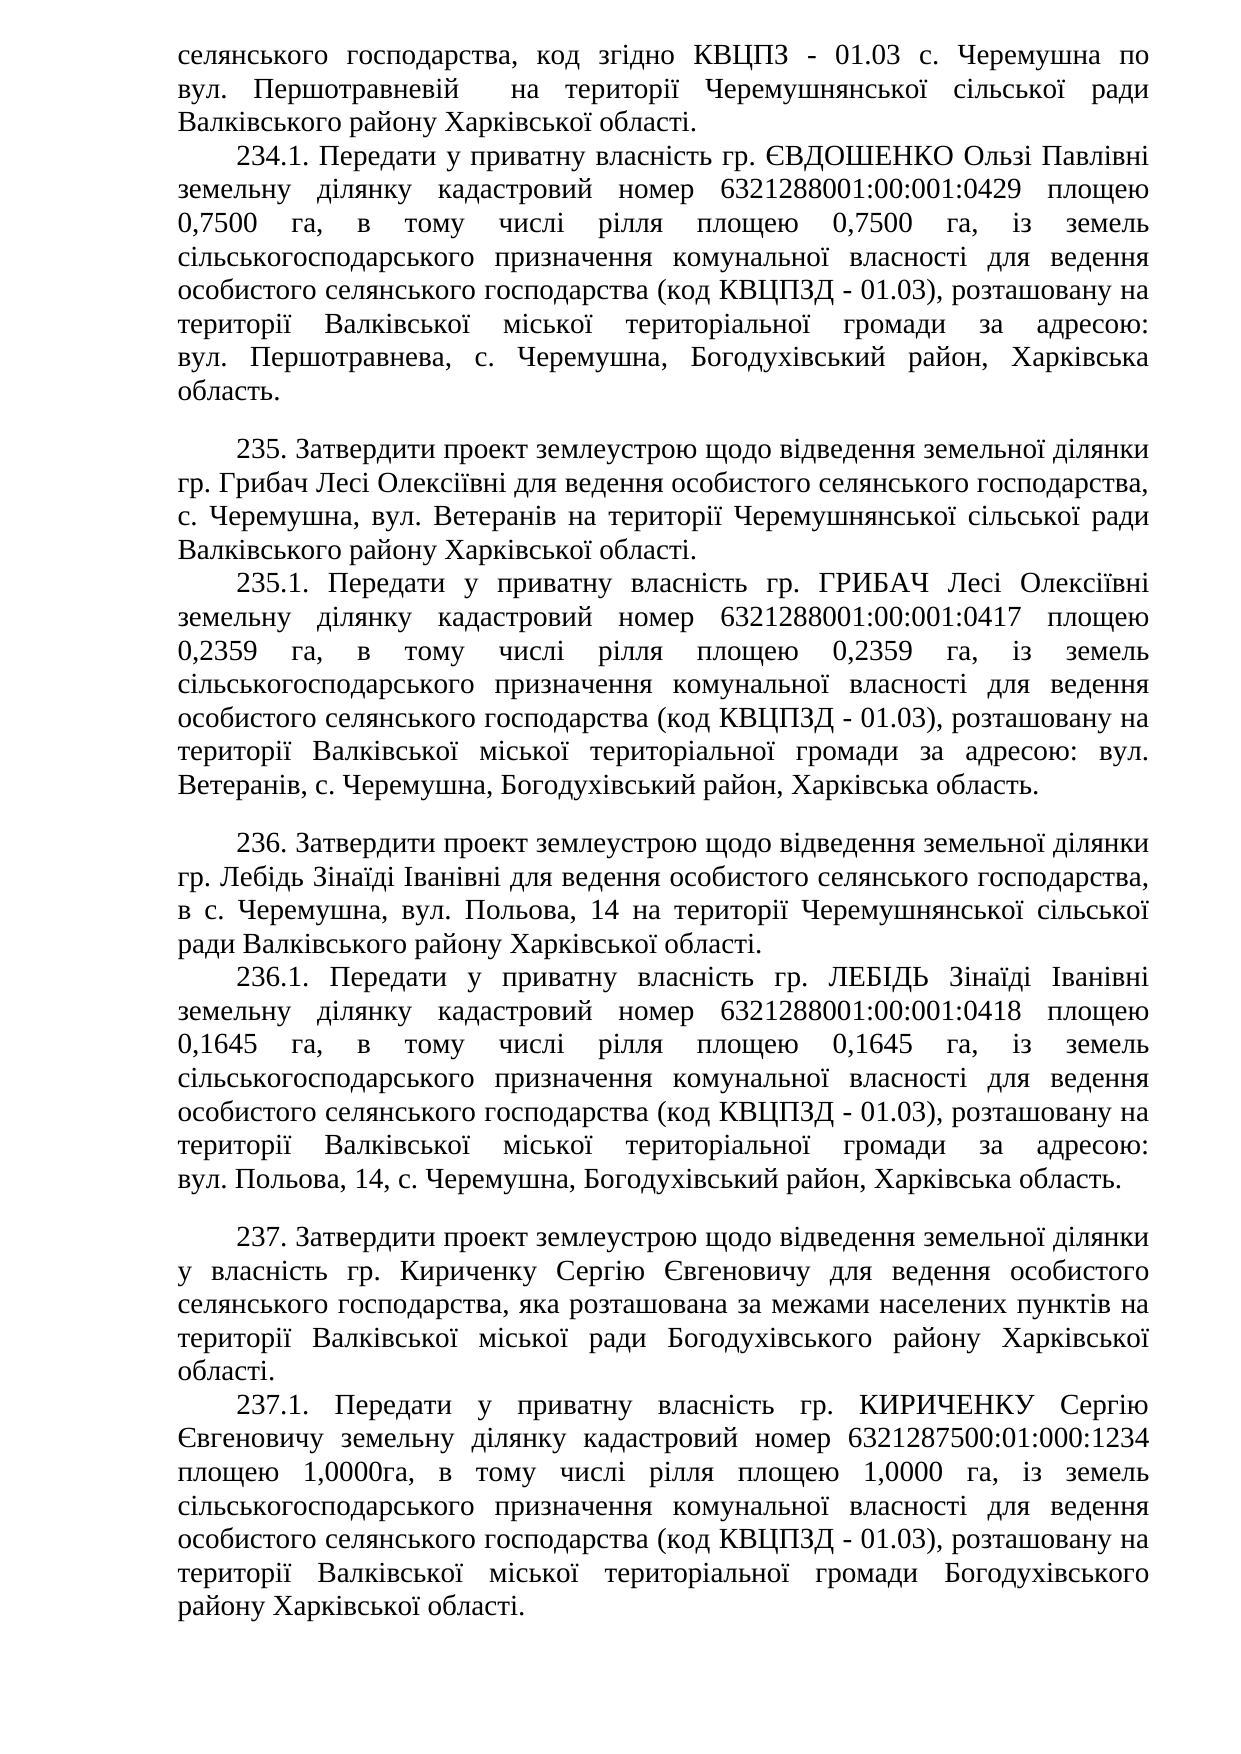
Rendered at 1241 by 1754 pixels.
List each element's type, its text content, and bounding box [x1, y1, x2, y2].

text 237.1. Передати у приватну власність гр. КИРИЧЕНКУ Сергію Євгеновичу земельну ділянку кадастровий номер 6321287500:01:000:1234 площею 1,0000га, в тому числі рілля площею 1,0000 га, із земель сільськогосподарського призначення комунальної власності для ведення особистого селянського господарства (код КВЦПЗД - 01.03), розташовану на території Валківської міської територіальної громади Богодухівського району Харківської області. [177, 1387, 1150, 1622]
text 236.1. Передати у приватну власність гр. ЛЕБІДЬ Зінаїді Іванівні земельну ділянку кадастровий номер 6321288001:00:001:0418 площею 0,1645 га, в тому числі рілля площею 0,1645 га, із земель сільськогосподарського призначення комунальної власності для ведення особистого селянського господарства (код КВЦПЗД - 01.03), розташовану на території Валківської міської територіальної громади за адресою: вул. Польова, 14, с. Черемушна, Богодухівський район, Харківська область. [177, 959, 1150, 1194]
text 235. Затвердити проект землеустрою щодо відведення земельної ділянки гр. Грибач Лесі Олексіївні для ведення особистого селянського господарства, с. Черемушна, вул. Ветеранів на території Черемушнянської сільської ради Валківського району Харківської області. [177, 431, 1150, 566]
text 235.1. Передати у приватну власність гр. ГРИБАЧ Лесі Олексіївні земельну ділянку кадастровий номер 6321288001:00:001:0417 площею 0,2359 га, в тому числі рілля площею 0,2359 га, із земель сільськогосподарського призначення комунальної власності для ведення особистого селянського господарства (код КВЦПЗД - 01.03), розташовану на території Валківської міської територіальної громади за адресою: вул. Ветеранів, с. Черемушна, Богодухівський район, Харківська область. [177, 566, 1150, 800]
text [177, 37, 1150, 138]
text 236. Затвердити проект землеустрою щодо відведення земельної ділянки гр. Лебідь Зінаїді Іванівні для ведення особистого селянського господарства, в с. Черемушна, вул. Польова, 14 на території Черемушнянської сільської ради Валківського району Харківської області. [177, 825, 1150, 959]
text 234.1. Передати у приватну власність гр. ЄВДОШЕНКО Ользі Павлівні земельну ділянку кадастровий номер 6321288001:00:001:0429 площею 0,7500 га, в тому числі рілля площею 0,7500 га, із земель сільськогосподарського призначення комунальної власності для ведення особистого селянського господарства (код КВЦПЗД - 01.03), розташовану на території Валківської міської територіальної громади за адресою: вул. Першотравнева, с. Черемушна, Богодухівський район, Харківська область. [177, 138, 1150, 406]
text 237. Затвердити проект землеустрою щодо відведення земельної ділянки у власність гр. Кириченку Сергію Євгеновичу для ведення особистого селянського господарства, яка розташована за межами населених пунктів на території Валківської міської ради Богодухівського району Харківської області. [177, 1219, 1150, 1387]
